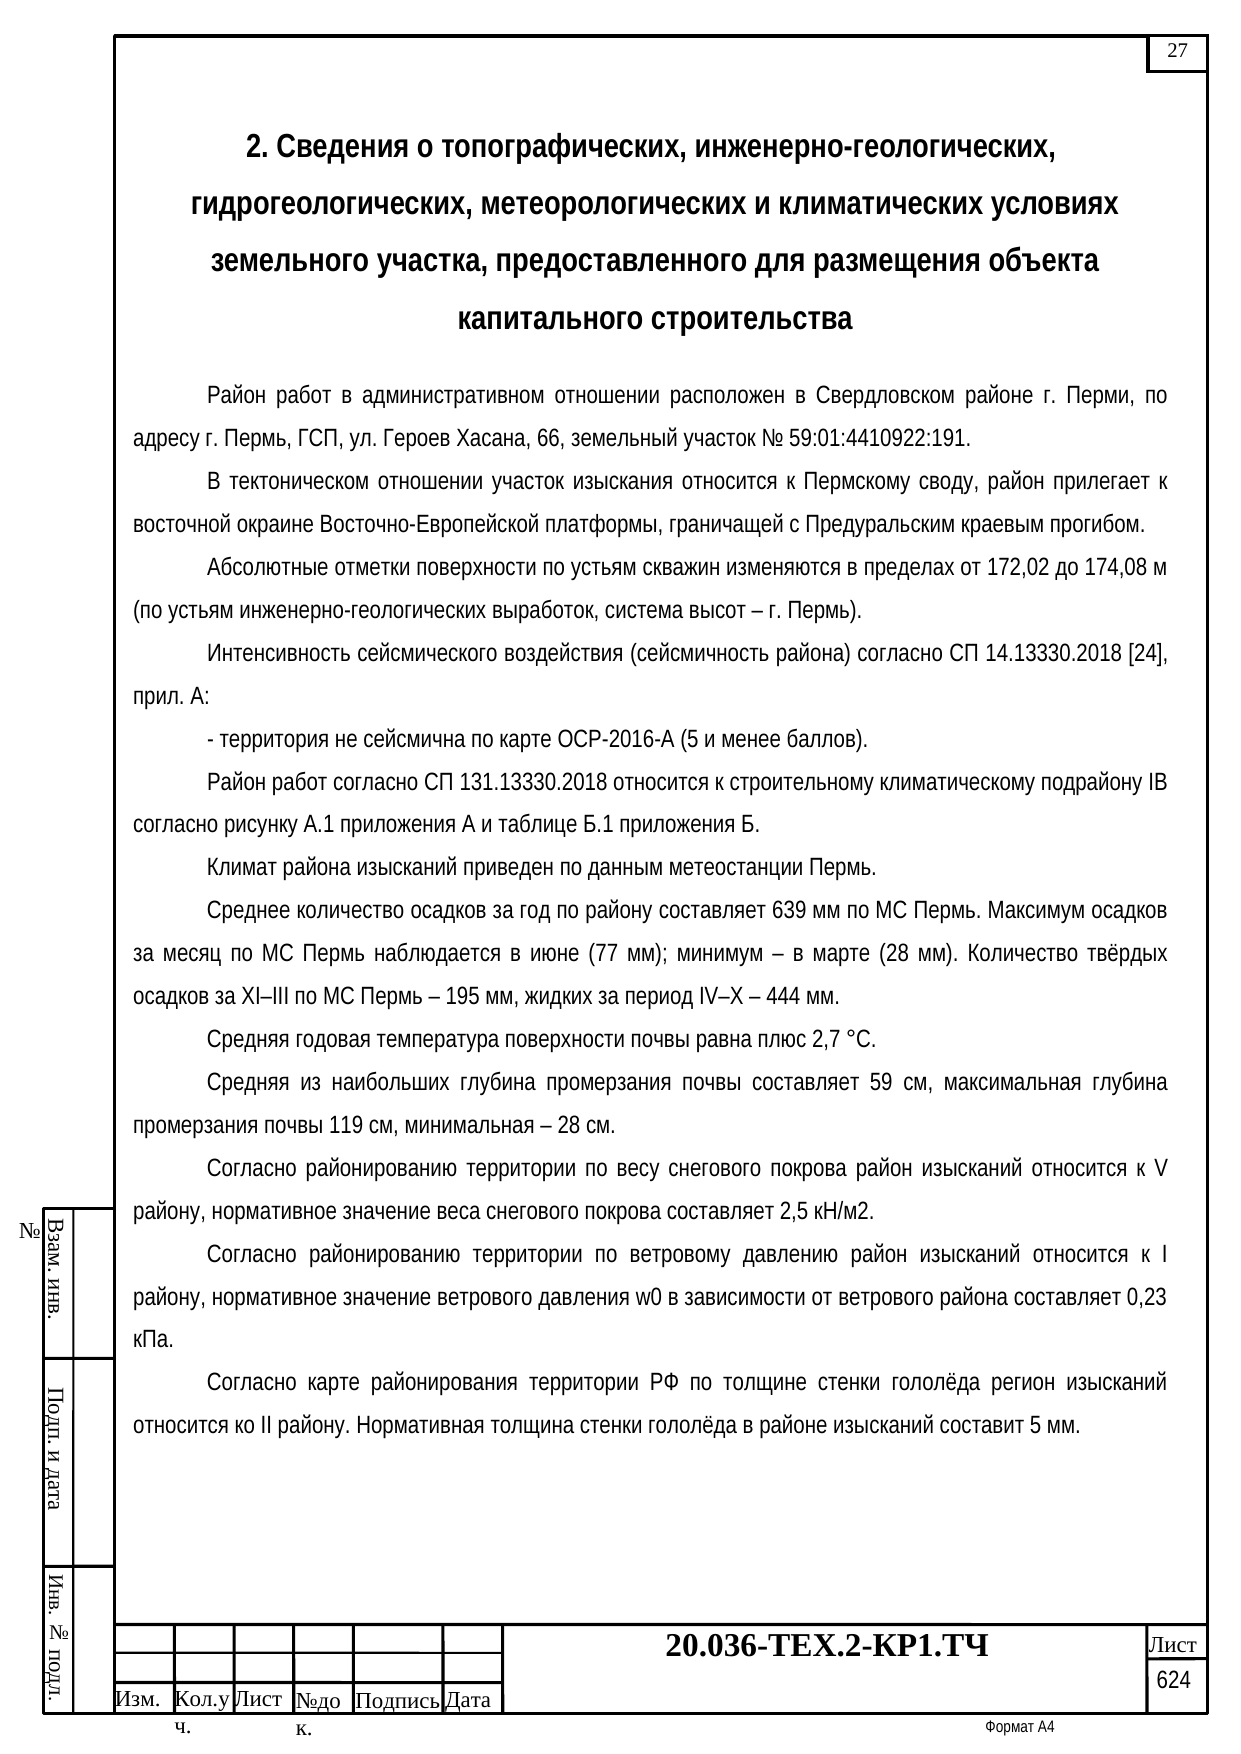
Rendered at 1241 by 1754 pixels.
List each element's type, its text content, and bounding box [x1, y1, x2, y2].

subtitle Сведения о топографических, инженерно-геологических, гидрогеологических, метеорологических и климатических условиях земельного участка, предоставленного для размещения объекта капитального строительства [133, 126, 1169, 336]
text - территория не сейсмична по карте ОСР-2016-А (5 и менее баллов). [133, 724, 1169, 752]
text Район работ в административном отношении расположен в Свердловском районе г. Перми, по адресу г. Пермь, ГСП, ул. Героев Хасана, 66, земельный участок № 59:01:4410922:191. [133, 380, 1169, 452]
text В тектоническом отношении участок изыскания относится к Пермскому своду, район прилегает к восточной окраине Восточно-Европейской платформы, граничащей с Предуральским краевым прогибом. [133, 466, 1169, 538]
text Абсолютные отметки поверхности по устьям скважин изменяются в пределах от 172,02 до 174,08 м (по устьям инженерно-геологических выработок, система высот – г. Пермь). [133, 552, 1169, 623]
text Климат района изысканий приведен по данным метеостанции Пермь. [133, 852, 1169, 881]
text Согласно районированию территории по ветровому давлению район изысканий относится к I району, нормативное значение ветрового давления w0 в зависимости от ветрового района составляет 0,23 кПа. [133, 1239, 1169, 1353]
text Район работ согласно СП 131.13330.2018 относится к строительному климатическому подрайону IВ согласно рисунку А.1 приложения А и таблице Б.1 приложения Б. [133, 767, 1169, 838]
text Согласно районированию территории по весу снегового покрова район изысканий относится к V району, нормативное значение веса снегового покрова составляет 2,5 кН/м2. [133, 1153, 1169, 1224]
text Средняя из наибольших глубина промерзания почвы составляет 59 см, максимальная глубина промерзания почвы 119 см, минимальная – 28 см. [133, 1067, 1169, 1138]
text Интенсивность сейсмического воздействия (сейсмичность района) согласно СП 14.13330.2018 [24], прил. А: [133, 638, 1169, 709]
text Среднее количество осадков за год по району составляет 639 мм по МС Пермь. Максимум осадков за месяц по МС Пермь наблюдается в июне (77 мм); минимум – в марте (28 мм). Количество твёрдых осадков за XI–III по МС Пермь – 195 мм, жидких за период IV–X – 444 мм. [133, 895, 1169, 1010]
text Средняя годовая температура поверхности почвы равна плюс 2,7 °С. [133, 1024, 1169, 1053]
text Согласно карте районирования территории РФ по толщине стенки гололёда регион изысканий относится ко II району. Нормативная толщина стенки гололёда в районе изысканий составит 5 мм. [133, 1367, 1169, 1439]
